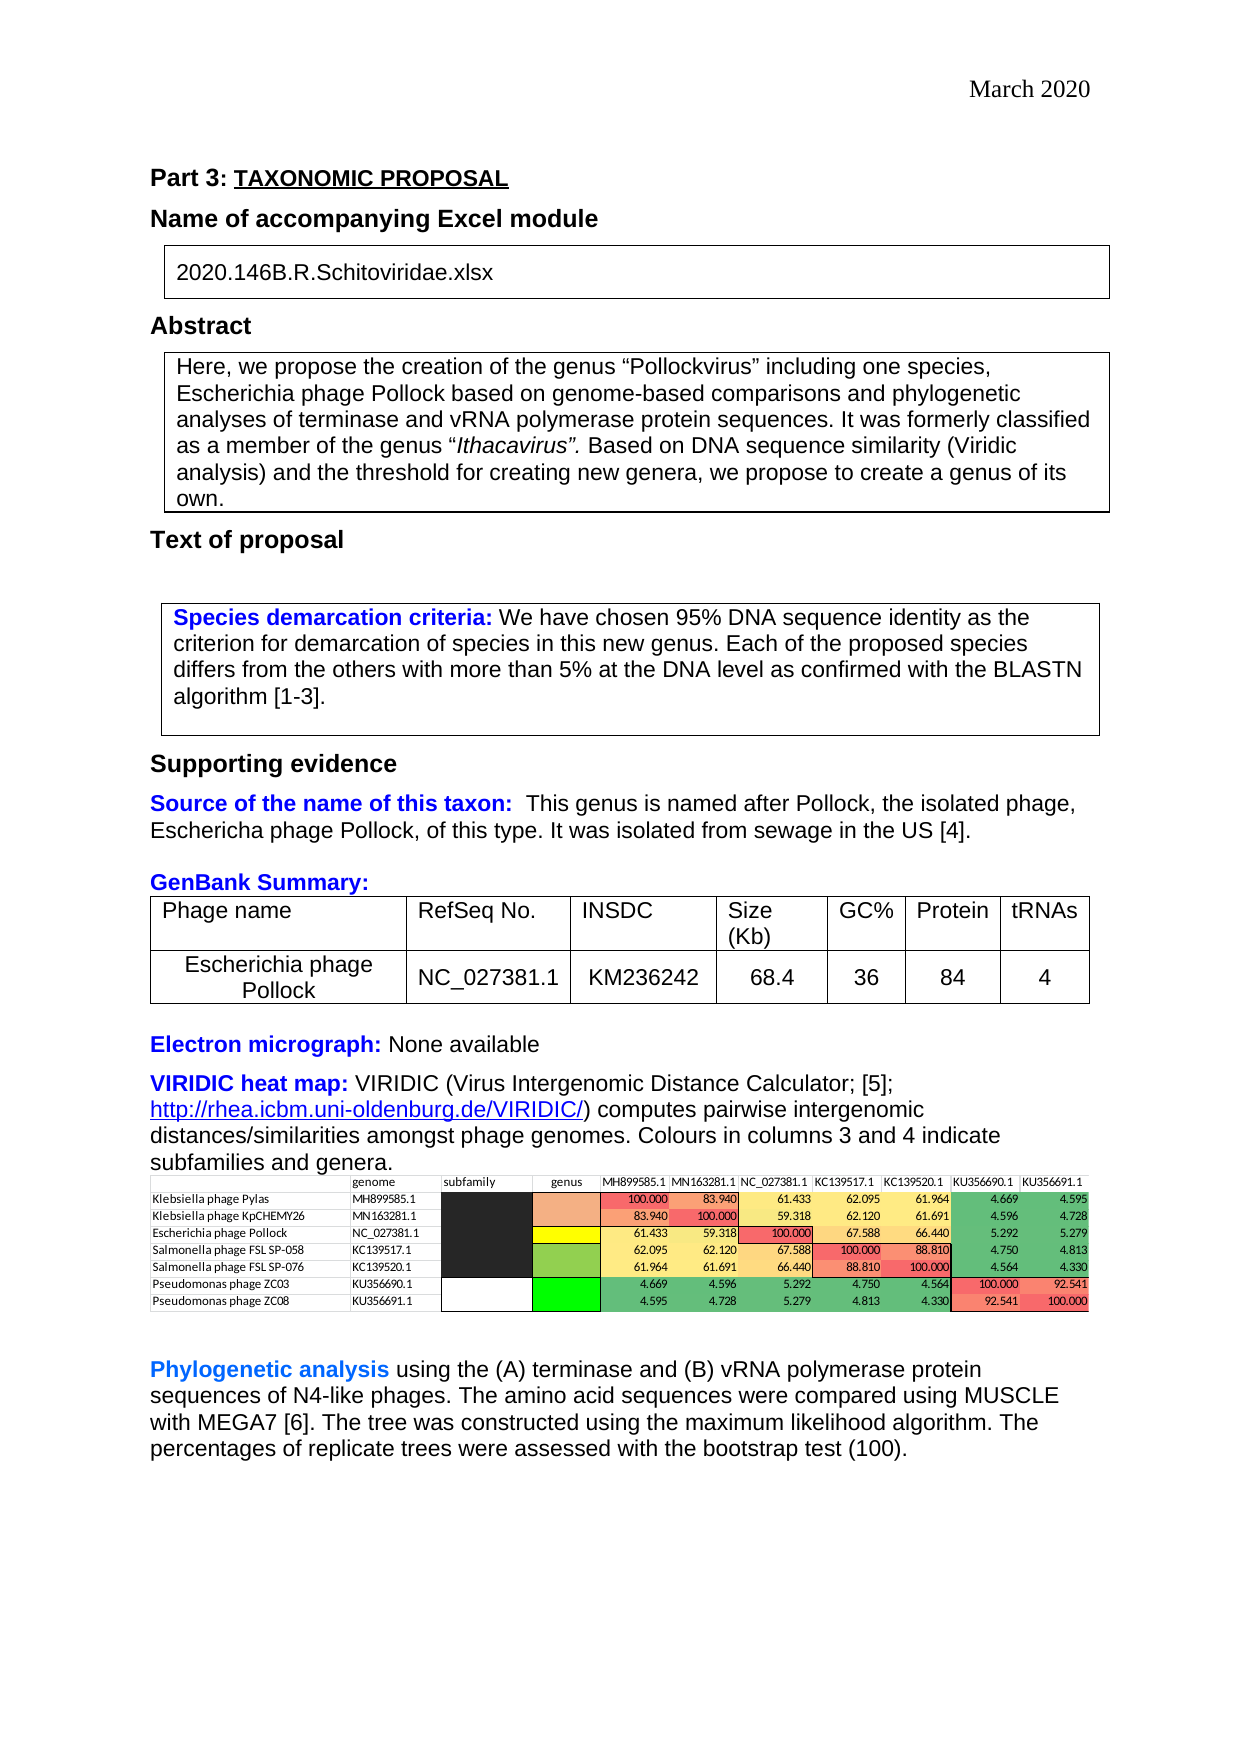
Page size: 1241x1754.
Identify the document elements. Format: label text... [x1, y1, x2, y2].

table_cell 84 [906, 951, 1000, 1003]
text Text of proposal [150, 525, 1090, 554]
text Source of the name of this taxon: This genus is named after Pollock, the isolated phage, Eschericha phage Pollock, of this type. It was isolated from sewage in the US [4]. [150, 790, 1090, 843]
table_cell 4 [1001, 951, 1089, 1003]
table_header Size (Kb) [717, 897, 827, 949]
table_cell NC_027381.1 [407, 951, 570, 1003]
table_header INSDC [571, 897, 716, 949]
table_header [150, 566, 1111, 737]
text GenBank Summary: [150, 869, 1090, 896]
table_cell KM236242 [571, 951, 716, 1003]
text Supporting evidence [150, 749, 1090, 778]
text Phylogenetic analysis using the (A) terminase and (B) vRNA polymerase protein sequences of N4-like phages. The amino acid sequences were compared using MUSCLE with MEGA7 [6]. The tree was constructed using the maximum likelihood algorithm. The percentages of replicate trees were assessed with the bootstrap test (100). [150, 1356, 1090, 1462]
text Electron micrograph: None available [150, 1031, 1090, 1057]
text Part 3: TAXONOMIC PROPOSAL [150, 162, 1090, 191]
table_cell Escherichia phage Pollock [151, 951, 406, 1003]
table_header Phage name [151, 897, 406, 949]
table_header GC% [828, 897, 905, 949]
table_header Protein [906, 897, 1000, 949]
table_header Here, we propose the creation of the genus “Pollockvirus” including one species, Escherichia phage Pollock based on genome-based comparisons and phylogenetic analyses of terminase and vRNA polymerase protein sequences. It was formerly classified as a member of the genus “Ithacavirus”. Based on DNA sequence similarity (Viridic analysis) and the threshold for creating new genera, we propose to create a genus of its own. [165, 353, 1109, 511]
text VIRIDIC heat map: VIRIDIC (Virus Intergenomic Distance Calculator; [5]; http://rhea.icbm.uni-oldenburg.de/VIRIDIC/) computes pairwise intergenomic distances/similarities amongst phage genomes. Colours in columns 3 and 4 indicate subfamilies and genera. [150, 1069, 1090, 1317]
text Abstract [150, 311, 1090, 340]
table_cell 68.4 [717, 951, 827, 1003]
table_cell 36 [828, 951, 905, 1003]
table_header 2020.146B.R.Schitoviridae.xlsx [165, 246, 1109, 297]
table_header RefSeq No. [407, 897, 570, 949]
text Name of accompanying Excel module [150, 204, 1090, 232]
table_header tRNAs [1001, 897, 1089, 949]
